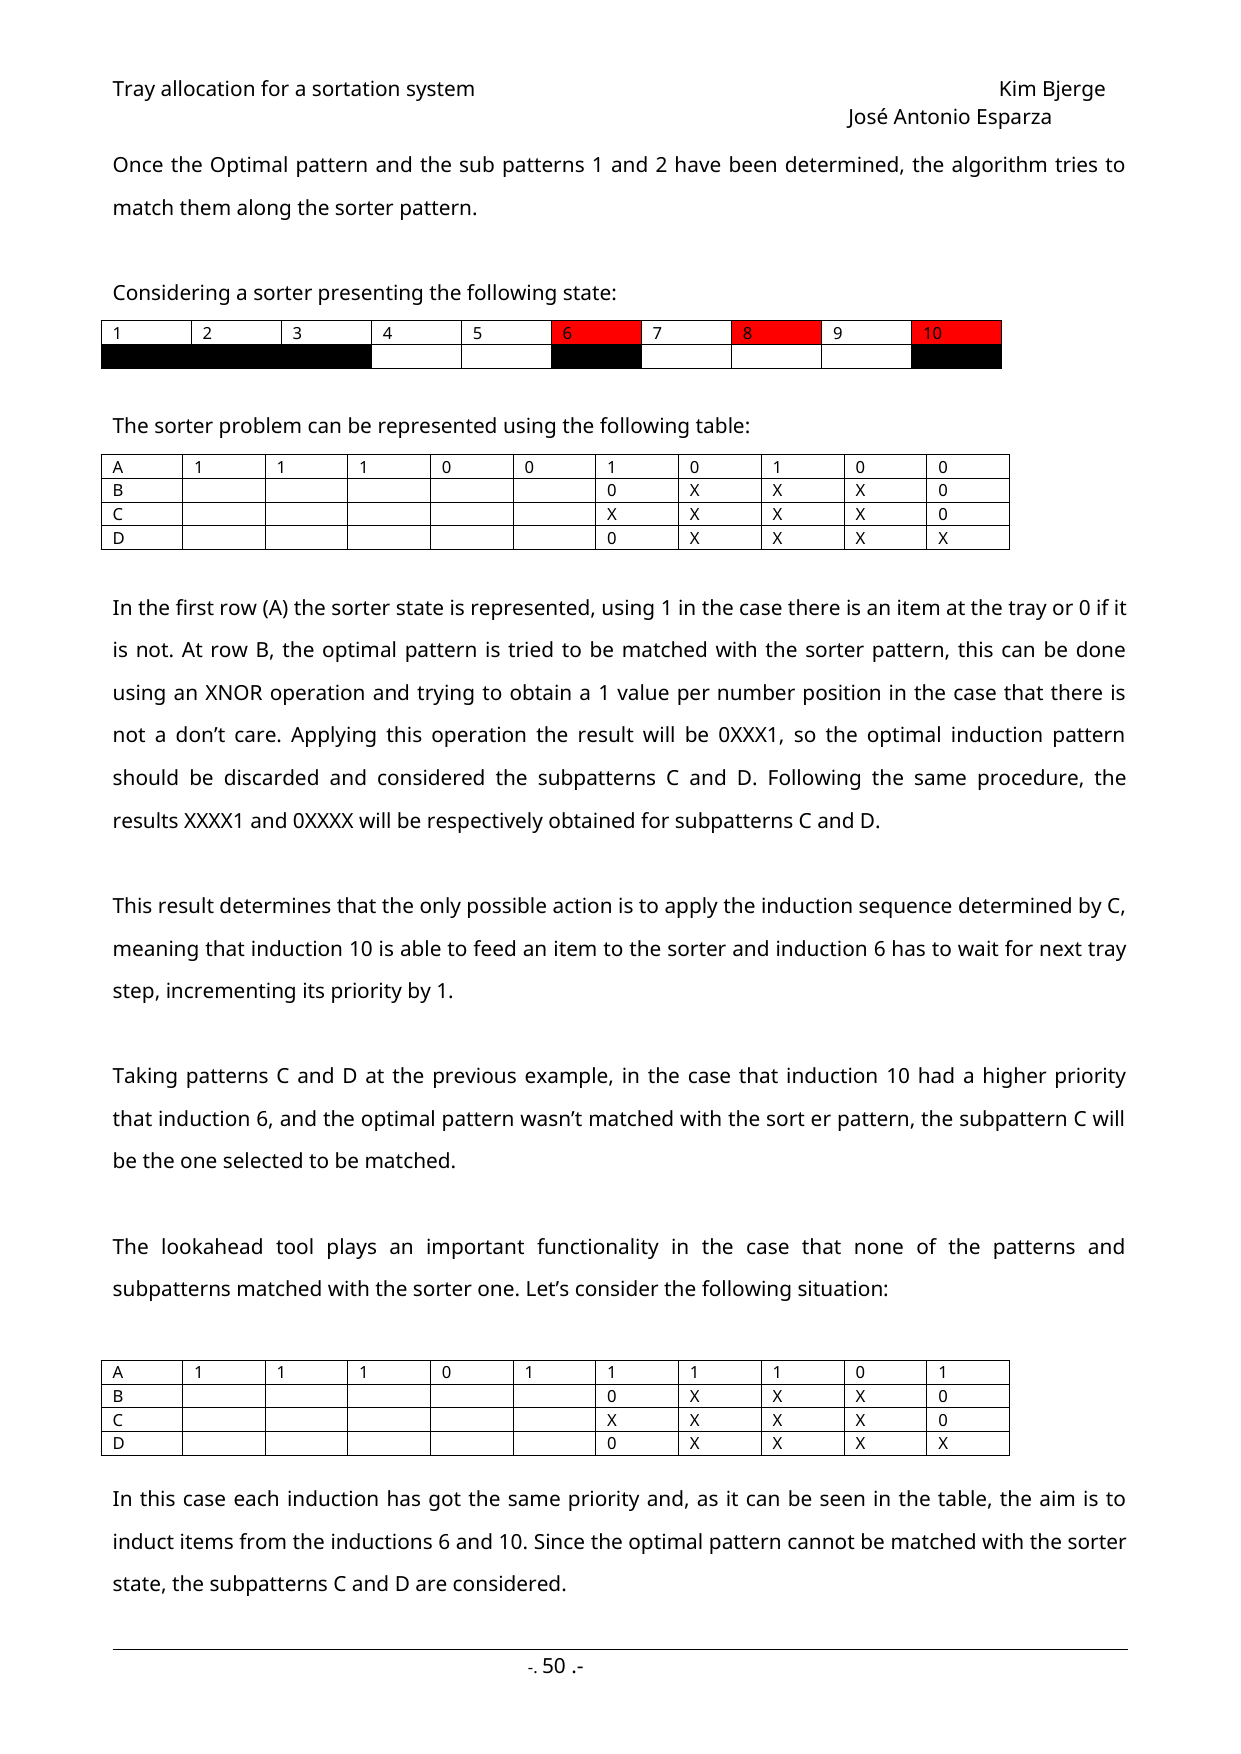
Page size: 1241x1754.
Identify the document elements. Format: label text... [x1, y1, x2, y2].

table_cell [266, 1432, 347, 1455]
table_cell X [596, 503, 678, 525]
table_cell 0 [927, 479, 1009, 502]
table_header 1 [596, 455, 678, 478]
text The sorter problem can be represented using the following table: [112, 412, 1128, 440]
table_cell X [679, 1408, 761, 1431]
text Taking patterns C and D at the previous example, in the case that induction 10 had a higher priority that induction 6, and the optimal pattern wasn’t matched with the sort er pattern, the subpattern C will be the one selected to be matched. [112, 1061, 1128, 1175]
table_cell 0 [927, 1385, 1009, 1407]
table_cell X [762, 1385, 844, 1407]
text Considering a sorter presenting the following state: [112, 278, 1128, 306]
table_cell [183, 479, 265, 502]
table_cell 0 [596, 526, 678, 549]
table_header 7 [642, 321, 731, 344]
table_cell [192, 345, 281, 368]
table_cell [431, 503, 513, 525]
text The lookahead tool plays an important functionality in the case that none of the patterns and subpatterns matched with the sorter one. Let’s consider the following situation: [112, 1232, 1128, 1303]
table_header 1 [679, 1361, 761, 1383]
table_cell X [762, 503, 844, 525]
table_cell [431, 1432, 513, 1455]
table_cell [266, 479, 347, 502]
table_header 8 [732, 321, 821, 344]
table_cell X [679, 1432, 761, 1455]
table_header 5 [462, 321, 551, 344]
table_cell [348, 1385, 430, 1407]
table_cell 0 [927, 503, 1009, 525]
table_cell 0 [596, 479, 678, 502]
table_cell X [845, 1385, 926, 1407]
table_cell [431, 479, 513, 502]
table_cell D [102, 526, 182, 549]
table_cell [348, 1408, 430, 1431]
table_header 1 [102, 321, 191, 344]
table_cell [514, 1408, 595, 1431]
table_cell B [102, 479, 182, 502]
table_cell C [102, 503, 182, 525]
text This result determines that the only possible action is to apply the induction sequence determined by C, meaning that induction 10 is able to feed an item to the sorter and induction 6 has to wait for next tray step, incrementing its priority by 1. [112, 891, 1128, 1005]
table_cell X [596, 1408, 678, 1431]
table_cell [912, 345, 1001, 368]
table_header 0 [845, 455, 926, 478]
table_header 0 [845, 1361, 926, 1383]
text In this case each induction has got the same priority and, as it can be seen in the table, the aim is to induct items from the inductions 6 and 10. Since the optimal pattern cannot be matched with the sorter state, the subpatterns C and D are considered. [112, 1484, 1128, 1598]
table_cell 0 [927, 1408, 1009, 1431]
table_cell [102, 345, 191, 368]
table_cell [183, 1385, 265, 1407]
table_cell [282, 345, 371, 368]
table_cell 0 [596, 1432, 678, 1455]
table_cell X [679, 526, 761, 549]
table_cell [822, 345, 911, 368]
table_cell X [762, 526, 844, 549]
table_cell X [679, 479, 761, 502]
table_header A [102, 1361, 182, 1383]
table_cell [183, 1408, 265, 1431]
table_cell [431, 1385, 513, 1407]
table_cell 0 [596, 1385, 678, 1407]
table_cell X [845, 1432, 926, 1455]
table_header 0 [679, 455, 761, 478]
table_cell [266, 1385, 347, 1407]
table_cell [431, 1408, 513, 1431]
table_cell [348, 526, 430, 549]
table_header 1 [266, 1361, 347, 1383]
table_header 3 [282, 321, 371, 344]
table_cell X [927, 526, 1009, 549]
table_header 0 [431, 455, 513, 478]
table_header 9 [822, 321, 911, 344]
table_header 1 [348, 455, 430, 478]
table_cell [514, 503, 595, 525]
table_cell [514, 526, 595, 549]
table_cell [266, 526, 347, 549]
table_cell B [102, 1385, 182, 1407]
table_cell D [102, 1432, 182, 1455]
table_header 1 [348, 1361, 430, 1383]
table_cell [266, 1408, 347, 1431]
table_cell [348, 1432, 430, 1455]
table_header 1 [183, 1361, 265, 1383]
table_cell [431, 526, 513, 549]
table_header 1 [183, 455, 265, 478]
table_header 1 [762, 455, 844, 478]
table_cell X [762, 1432, 844, 1455]
table_cell X [762, 479, 844, 502]
table_cell [348, 479, 430, 502]
table_cell [266, 503, 347, 525]
table_cell X [679, 1385, 761, 1407]
text In the first row (A) the sorter state is represented, using 1 in the case there is an item at the tray or 0 if it is not. At row B, the optimal pattern is tried to be matched with the sorter pattern, this can be done using an XNOR operation and trying to obtain a 1 value per number position in the case that there is not a don’t care. Applying this operation the result will be 0XXX1, so the optimal induction pattern should be discarded and considered the subpatterns C and D. Following the same procedure, the results XXXX1 and 0XXXX will be respectively obtained for subpatterns C and D. [112, 593, 1128, 834]
table_header 1 [927, 1361, 1009, 1383]
table_cell [514, 479, 595, 502]
table_cell [514, 1432, 595, 1455]
table_header 0 [927, 455, 1009, 478]
table_cell X [679, 503, 761, 525]
table_header 1 [266, 455, 347, 478]
table_header 6 [552, 321, 641, 344]
table_cell X [927, 1432, 1009, 1455]
table_cell [462, 345, 551, 368]
table_cell [183, 503, 265, 525]
table_cell C [102, 1408, 182, 1431]
text Once the Optimal pattern and the sub patterns 1 and 2 have been determined, the algorithm tries to match them along the sorter pattern. [112, 150, 1128, 221]
table_header 10 [912, 321, 1001, 344]
table_header 1 [762, 1361, 844, 1383]
table_header A [102, 455, 182, 478]
table_cell [183, 526, 265, 549]
table_cell [732, 345, 821, 368]
table_cell X [845, 479, 926, 502]
table_cell [183, 1432, 265, 1455]
table_header 0 [514, 455, 595, 478]
table_cell [348, 503, 430, 525]
table_cell [514, 1385, 595, 1407]
table_header 0 [431, 1361, 513, 1383]
table_header 1 [514, 1361, 595, 1383]
table_cell [552, 345, 641, 368]
table_cell X [845, 1408, 926, 1431]
table_cell X [845, 526, 926, 549]
table_header 4 [372, 321, 461, 344]
table_header 1 [596, 1361, 678, 1383]
table_cell [642, 345, 731, 368]
table_header 2 [192, 321, 281, 344]
table_cell [372, 345, 461, 368]
table_cell X [845, 503, 926, 525]
table_cell X [762, 1408, 844, 1431]
